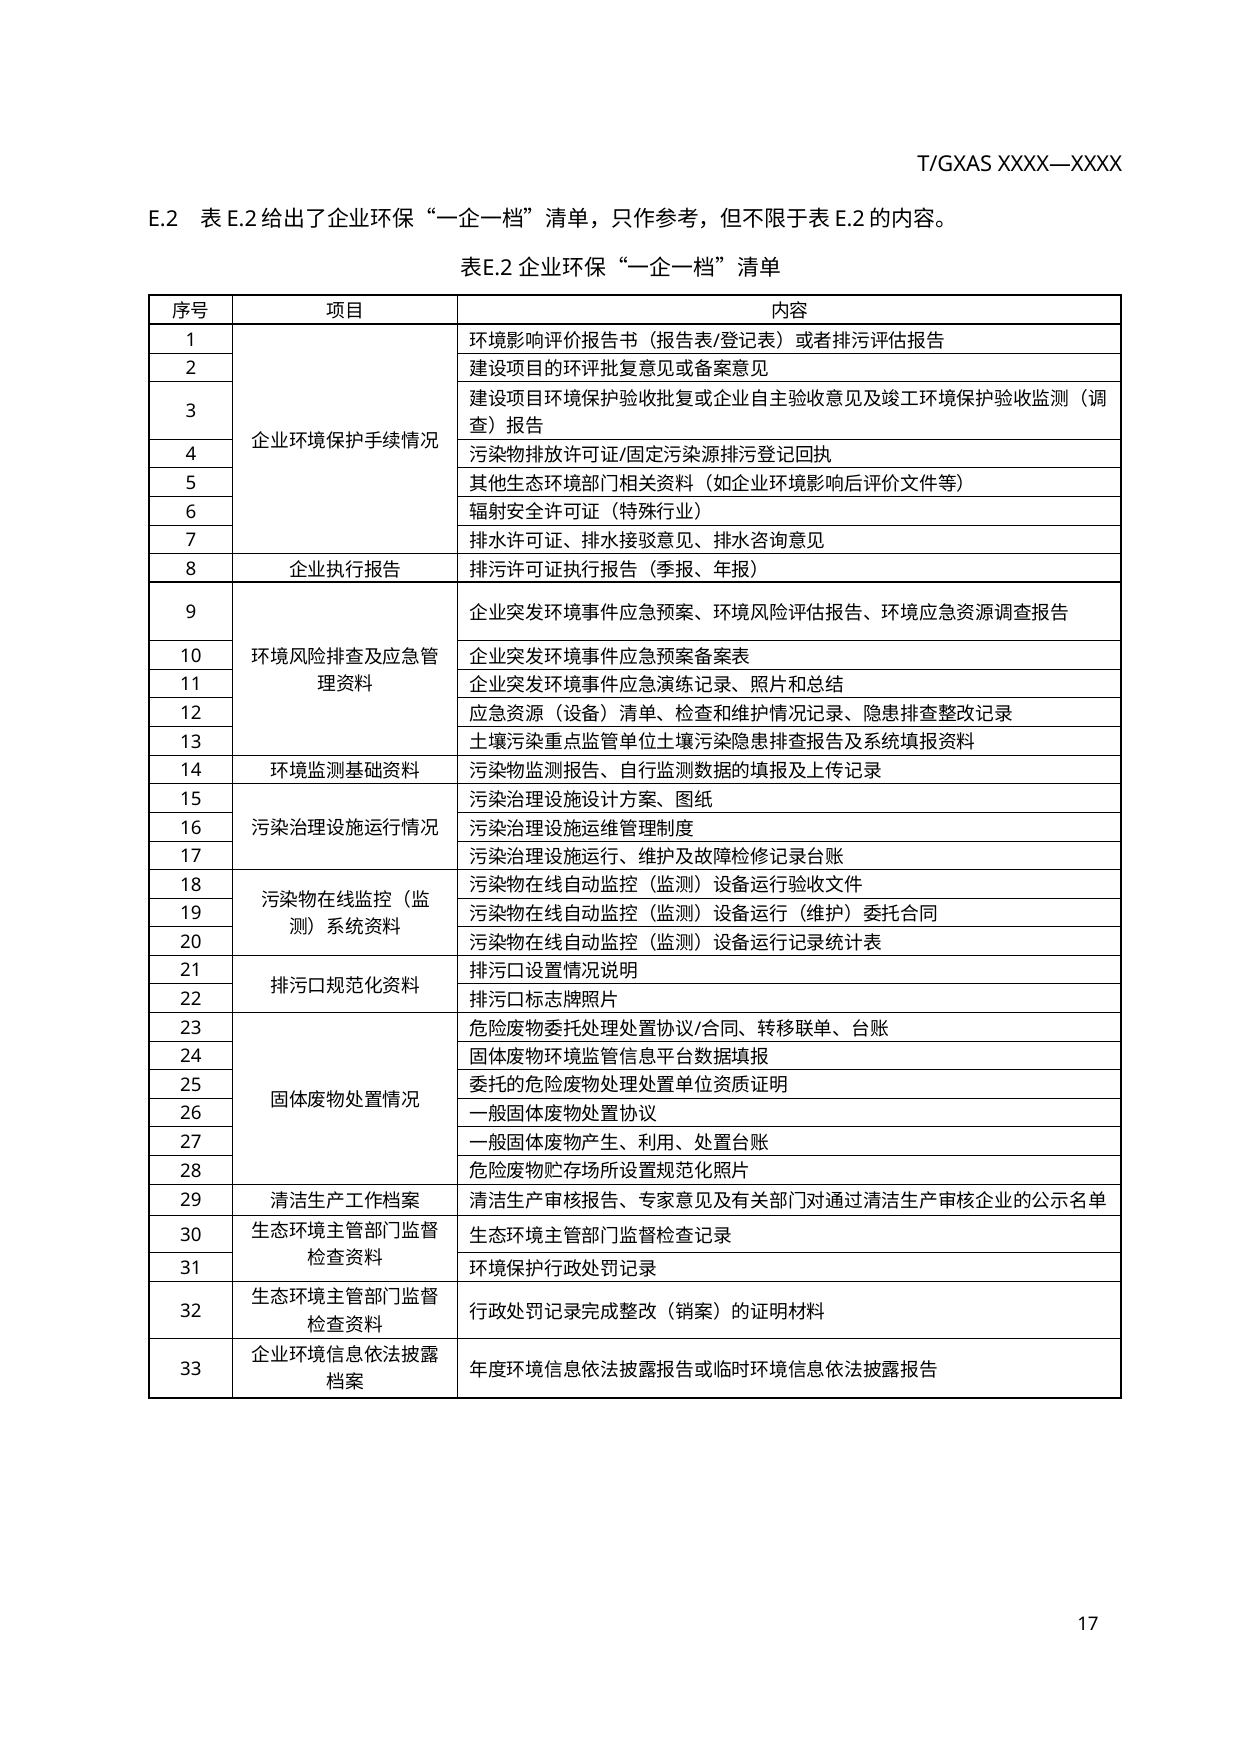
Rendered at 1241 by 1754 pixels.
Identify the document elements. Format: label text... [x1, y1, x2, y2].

table_cell 19 [150, 899, 232, 926]
table_cell 辐射安全许可证（特殊行业） [458, 497, 1120, 524]
table_cell 30 [150, 1216, 232, 1252]
table_cell 5 [150, 468, 232, 496]
table_cell 23 [150, 1013, 232, 1041]
table_cell 环境保护行政处罚记录 [458, 1253, 1120, 1281]
table_cell 20 [150, 927, 232, 955]
table_cell 建设项目环境保护验收批复或企业自主验收意见及竣工环境保护验收监测（调查）报告 [458, 382, 1120, 438]
table_cell 生态环境主管部门监督检查资料 [233, 1216, 457, 1281]
table_cell 一般固体废物产生、利用、处置台账 [458, 1127, 1120, 1155]
table_cell 污染物在线自动监控（监测）设备运行验收文件 [458, 870, 1120, 897]
table_cell 31 [150, 1253, 232, 1281]
table_cell 9 [150, 583, 232, 640]
table_cell 污染治理设施运行、维护及故障检修记录台账 [458, 842, 1120, 869]
table_cell 应急资源（设备）清单、检查和维护情况记录、隐患排查整改记录 [458, 698, 1120, 726]
table_cell 8 [150, 554, 232, 581]
table_cell 委托的危险废物处理处置单位资质证明 [458, 1070, 1120, 1097]
text 企业环保“一企一档”清单 [148, 250, 1122, 282]
table_cell 企业环境保护手续情况 [233, 325, 457, 553]
table_cell 22 [150, 984, 232, 1012]
table_cell 16 [150, 813, 232, 841]
table_cell 年度环境信息依法披露报告或临时环境信息依法披露报告 [458, 1339, 1120, 1397]
table_header 项目 [233, 296, 457, 323]
table_cell 污染物在线监控（监测）系统资料 [233, 870, 457, 955]
table_cell 企业突发环境事件应急演练记录、照片和总结 [458, 670, 1120, 697]
table_cell 建设项目的环评批复意见或备案意见 [458, 354, 1120, 381]
table_cell 13 [150, 727, 232, 754]
table_cell 生态环境主管部门监督检查记录 [458, 1216, 1120, 1252]
table_cell 环境监测基础资料 [233, 756, 457, 783]
table_cell 25 [150, 1070, 232, 1097]
table_cell 10 [150, 641, 232, 669]
table_cell 32 [150, 1282, 232, 1338]
table_cell 1 [150, 325, 232, 353]
table_cell 生态环境主管部门监督检查资料 [233, 1282, 457, 1338]
table_cell 清洁生产审核报告、专家意见及有关部门对通过清洁生产审核企业的公示名单 [458, 1185, 1120, 1214]
table_cell 企业环境信息依法披露档案 [233, 1339, 457, 1397]
table_cell 7 [150, 526, 232, 553]
table_cell 12 [150, 698, 232, 726]
table_cell 14 [150, 756, 232, 783]
table_cell 4 [150, 440, 232, 467]
table_cell 33 [150, 1339, 232, 1397]
table_cell 固体废物环境监管信息平台数据填报 [458, 1042, 1120, 1069]
table_cell 排污口设置情况说明 [458, 956, 1120, 983]
table_cell 11 [150, 670, 232, 697]
table_cell 29 [150, 1185, 232, 1214]
table_cell 排水许可证、排水接驳意见、排水咨询意见 [458, 526, 1120, 553]
table_cell 危险废物贮存场所设置规范化照片 [458, 1156, 1120, 1183]
table_cell 污染治理设施设计方案、图纸 [458, 784, 1120, 812]
table_cell 18 [150, 870, 232, 897]
table_cell 21 [150, 956, 232, 983]
table_cell 污染物监测报告、自行监测数据的填报及上传记录 [458, 756, 1120, 783]
table_header 序号 [150, 296, 232, 323]
table_cell 清洁生产工作档案 [233, 1185, 457, 1214]
table_cell 3 [150, 382, 232, 438]
table_cell 环境风险排查及应急管理资料 [233, 583, 457, 754]
table_cell 一般固体废物处置协议 [458, 1099, 1120, 1126]
table_cell 土壤污染重点监管单位土壤污染隐患排查报告及系统填报资料 [458, 727, 1120, 754]
table_cell 排污许可证执行报告（季报、年报） [458, 554, 1120, 581]
table_cell 污染物在线自动监控（监测）设备运行（维护）委托合同 [458, 899, 1120, 926]
table_cell 企业突发环境事件应急预案、环境风险评估报告、环境应急资源调查报告 [458, 583, 1120, 640]
table_cell 危险废物委托处理处置协议/合同、转移联单、台账 [458, 1013, 1120, 1041]
table_cell 固体废物处置情况 [233, 1013, 457, 1183]
table_header 内容 [458, 296, 1120, 323]
table_cell 企业执行报告 [233, 554, 457, 581]
table_cell 2 [150, 354, 232, 381]
text 表E.2给出了企业环保“一企一档”清单，只作参考，但不限于表E.2的内容。 [148, 201, 1122, 233]
table_cell 排污口规范化资料 [233, 956, 457, 1012]
table_cell 环境影响评价报告书（报告表/登记表）或者排污评估报告 [458, 325, 1120, 353]
table_cell 企业突发环境事件应急预案备案表 [458, 641, 1120, 669]
table_cell 污染治理设施运维管理制度 [458, 813, 1120, 841]
table_cell 26 [150, 1099, 232, 1126]
table_cell 行政处罚记录完成整改（销案）的证明材料 [458, 1282, 1120, 1338]
table_cell 污染物排放许可证/固定污染源排污登记回执 [458, 440, 1120, 467]
table_cell 排污口标志牌照片 [458, 984, 1120, 1012]
table_cell 24 [150, 1042, 232, 1069]
table_cell 27 [150, 1127, 232, 1155]
table_cell 6 [150, 497, 232, 524]
table_cell 15 [150, 784, 232, 812]
table_cell 28 [150, 1156, 232, 1183]
table_cell 污染治理设施运行情况 [233, 784, 457, 869]
table_cell 污染物在线自动监控（监测）设备运行记录统计表 [458, 927, 1120, 955]
table_cell 17 [150, 842, 232, 869]
table_cell 其他生态环境部门相关资料（如企业环境影响后评价文件等） [458, 468, 1120, 496]
